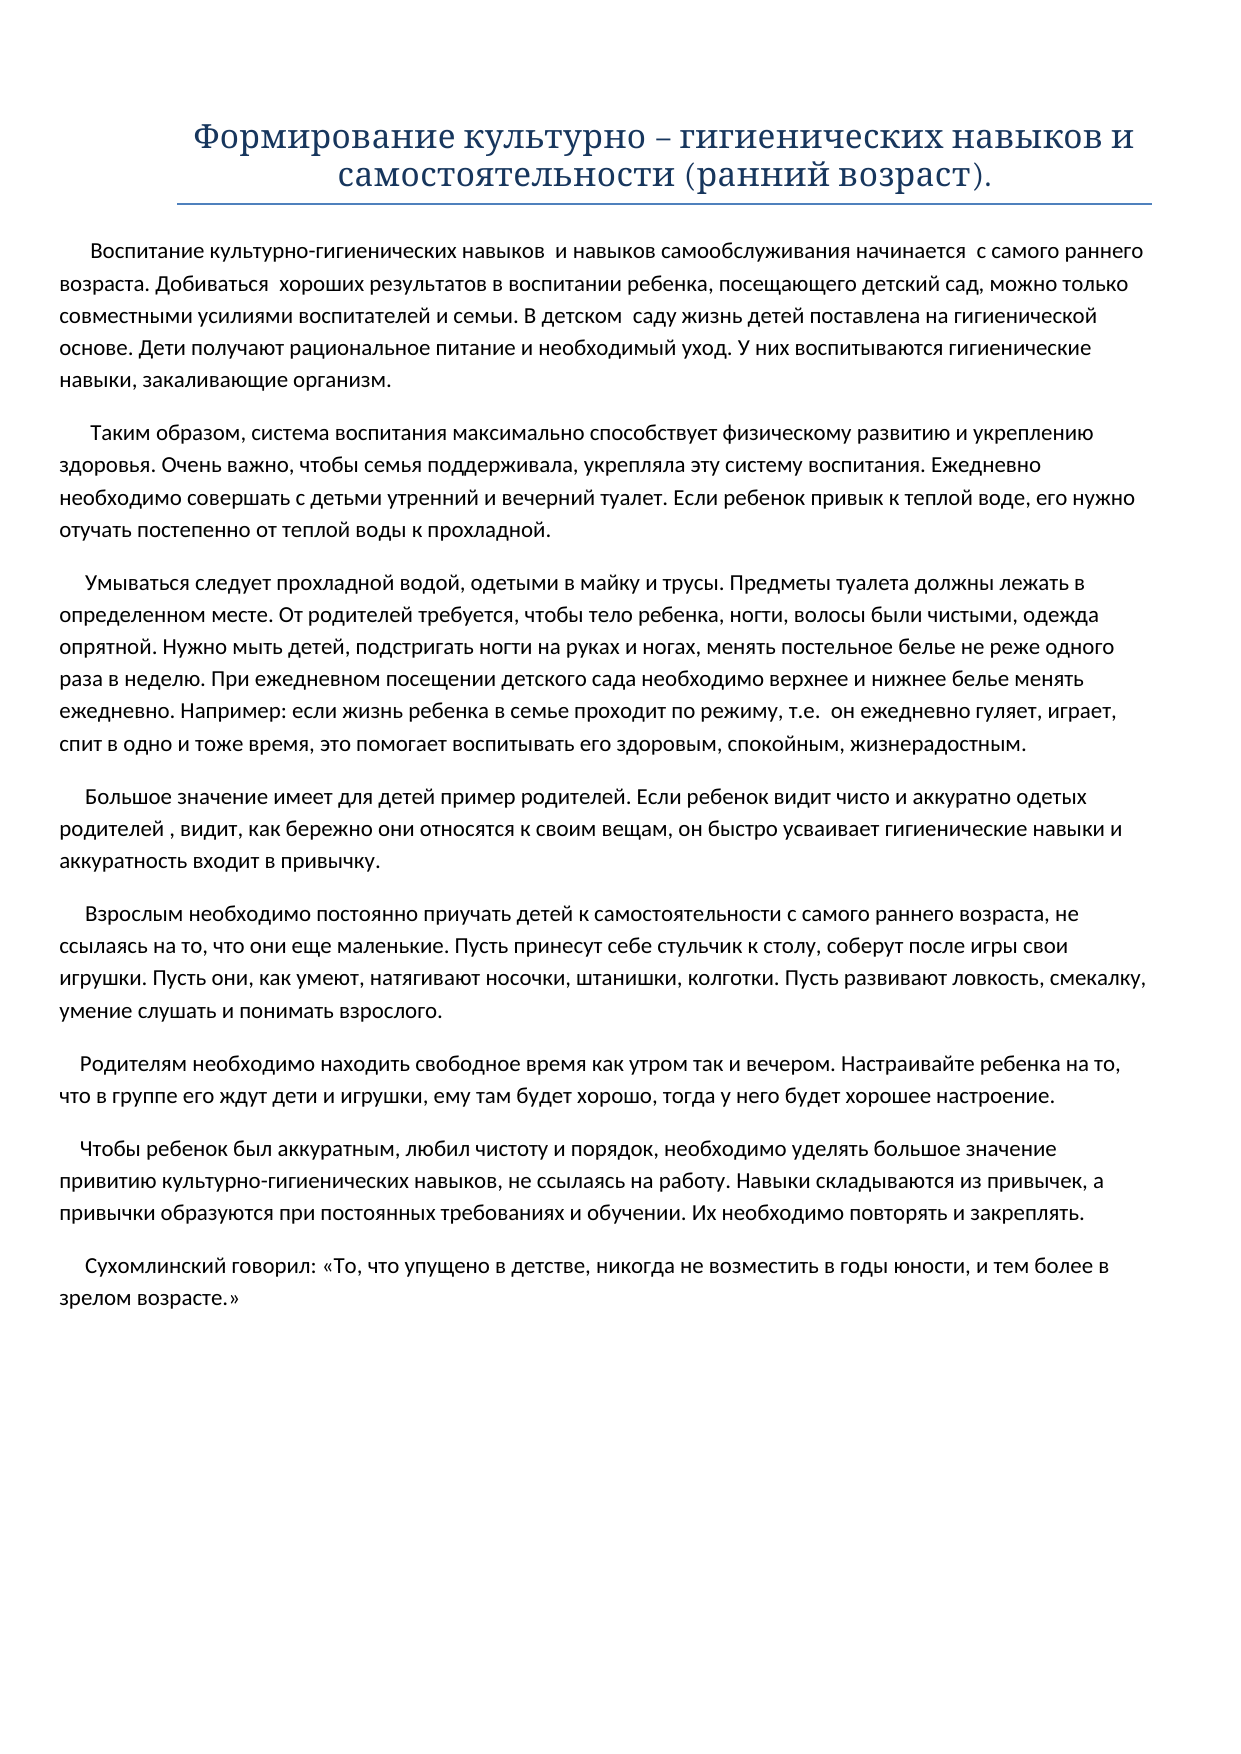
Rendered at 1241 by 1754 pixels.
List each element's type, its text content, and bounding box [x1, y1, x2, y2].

text Воспитание культурно-гигиенических навыков и навыков самообслуживания начинается с самого раннего возраста. Добиваться хороших результатов в воспитании ребенка, посещающего детский сад, можно только совместными усилиями воспитателей и семьи. В детском саду жизнь детей поставлена на гигиенической основе. Дети получают рациональное питание и необходимый уход. У них воспитываются гигиенические навыки, закаливающие организм. [59, 236, 1152, 393]
text Сухомлинский говорил: «То, что упущено в детстве, никогда не возместить в годы юности, и тем более в зрелом возрасте.» [59, 1251, 1152, 1312]
text Таким образом, система воспитания максимально способствует физическому развитию и укреплению здоровья. Очень важно, чтобы семья поддерживала, укрепляла эту систему воспитания. Ежедневно необходимо совершать с детьми утренний и вечерний туалет. Если ребенок привык к теплой воде, его нужно отучать постепенно от теплой воды к прохладной. [59, 418, 1152, 543]
text Чтобы ребенок был аккуратным, любил чистоту и порядок, необходимо уделять большое значение привитию культурно-гигиенических навыков, не ссылаясь на работу. Навыки складываются из привычек, а привычки образуются при постоянных требованиях и обучении. Их необходимо повторять и закреплять. [59, 1134, 1152, 1226]
text Большое значение имеет для детей пример родителей. Если ребенок видит чисто и аккуратно одетых родителей , видит, как бережно они относятся к своим вещам, он быстро усваивает гигиенические навыки и аккуратность входит в привычку. [59, 782, 1152, 874]
text Взрослым необходимо постоянно приучать детей к самостоятельности с самого раннего возраста, не ссылаясь на то, что они еще маленькие. Пусть принесут себе стульчик к столу, соберут после игры свои игрушки. Пусть они, как умеют, натягивают носочки, штанишки, колготки. Пусть развивают ловкость, смекалку, умение слушать и понимать взрослого. [59, 899, 1152, 1024]
text Родителям необходимо находить свободное время как утром так и вечером. Настраивайте ребенка на то, что в группе его ждут дети и игрушки, ему там будет хорошо, тогда у него будет хорошее настроение. [59, 1049, 1152, 1109]
text Умываться следует прохладной водой, одетыми в майку и трусы. Предметы туалета должны лежать в определенном месте. От родителей требуется, чтобы тело ребенка, ногти, волосы были чистыми, одежда опрятной. Нужно мыть детей, подстригать ногти на руках и ногах, менять постельное белье не реже одного раза в неделю. При ежедневном посещении детского сада необходимо верхнее и нижнее белье менять ежедневно. Например: если жизнь ребенка в семье проходит по режиму, т.е. он ежедневно гуляет, играет, спит в одно и тоже время, это помогает воспитывать его здоровым, спокойным, жизнерадостным. [59, 568, 1152, 757]
title Формирование культурно – гигиенических навыков и самостоятельности (ранний возраст). [177, 118, 1152, 203]
